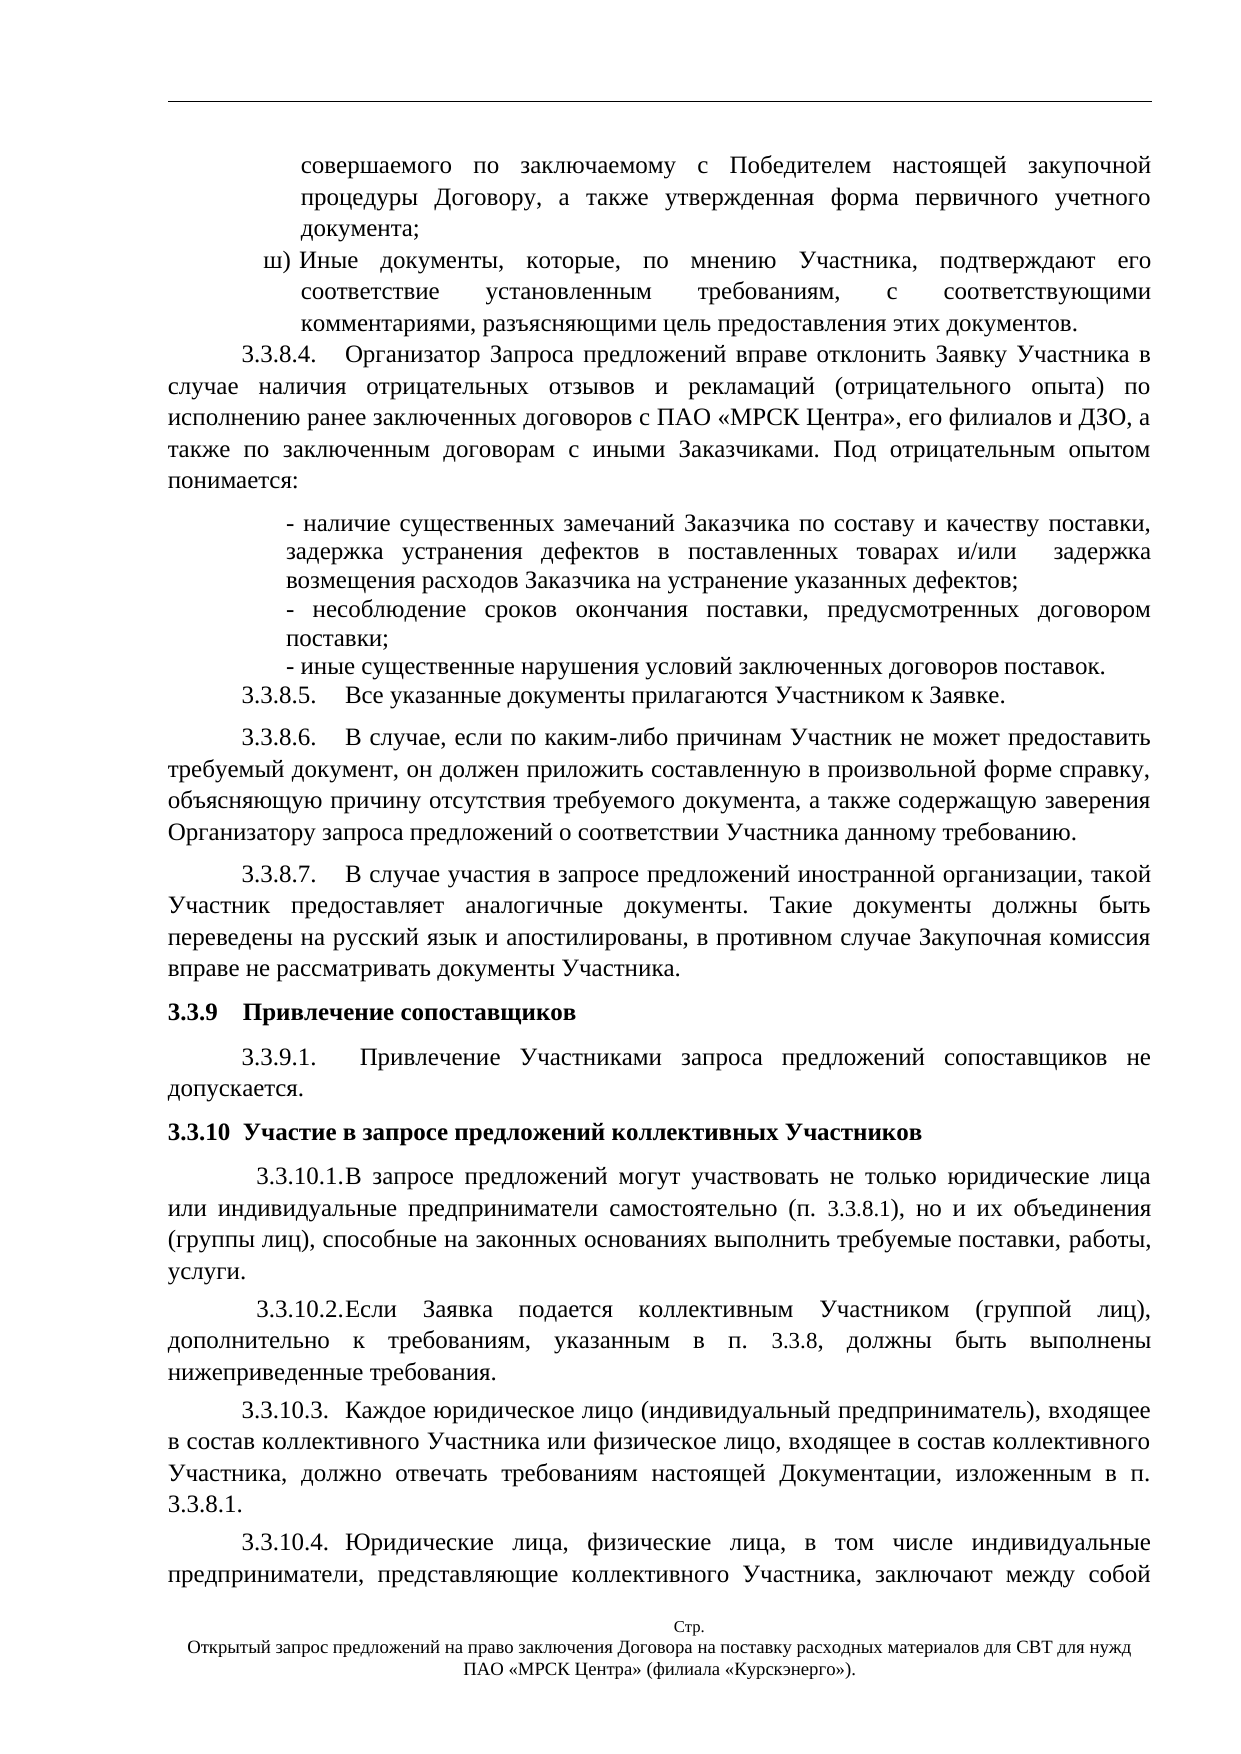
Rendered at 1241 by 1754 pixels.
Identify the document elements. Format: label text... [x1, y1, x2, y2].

list Организатор Запроса предложений вправе отклонить Заявку Участника в случае наличия отрицательных отзывов и рекламаций (отрицательного опыта) по исполнению ранее заключенных договоров с ПАО «МРСК Центра», его филиалов и ДЗО, а также по заключенным договорам с иными Заказчиками. Под отрицательным опытом понимается: [168, 339, 1152, 494]
list Каждое юридическое лицо (индивидуальный предприниматель), входящее в состав коллективного Участника или физическое лицо, входящее в состав коллективного Участника, должно отвечать требованиям настоящей Документации, изложенным в п. 3.3.8.1. [168, 1395, 1152, 1518]
list Все указанные документы прилагаются Участником к Заявке. [168, 680, 1152, 709]
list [263, 150, 1152, 242]
list Если Заявка подается коллективным Участником (группой лиц), дополнительно к требованиям, указанным в п. 3.3.8, должны быть выполнены нижеприведенные требования. [168, 1294, 1152, 1386]
list Иные документы, которые, по мнению Участника, подтверждают его соответствие установленным требованиям, с соответствующими комментариями, разъясняющими цель предоставления этих документов. [263, 245, 1152, 337]
list - наличие существенных замечаний Заказчика по составу и качеству поставки, задержка устранения дефектов в поставленных товарах и/или задержка возмещения расходов Заказчика на устранение указанных дефектов; [286, 508, 1152, 594]
list В запросе предложений могут участвовать не только юридические лица или индивидуальные предприниматели самостоятельно (п. 3.3.8.1), но и их объединения (группы лиц), способные на законных основаниях выполнить требуемые поставки, работы, услуги. [168, 1161, 1152, 1285]
list В случае, если по каким-либо причинам Участник не может предоставить требуемый документ, он должен приложить составленную в произвольной форме справку, объясняющую причину отсутствия требуемого документа, а также содержащую заверения Организатору запроса предложений о соответствии Участника данному требованию. [168, 722, 1152, 846]
list - несоблюдение сроков окончания поставки, предусмотренных договором поставки; [286, 594, 1152, 651]
list - иные существенные нарушения условий заключенных договоров поставок. [286, 651, 1152, 680]
list В случае участия в запросе предложений иностранной организации, такой Участник предоставляет аналогичные документы. Такие документы должны быть переведены на русский язык и апостилированы, в противном случае Закупочная комиссия вправе не рассматривать документы Участника. [168, 859, 1152, 982]
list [168, 1527, 1152, 1587]
subtitle Привлечение сопоставщиков [168, 997, 1152, 1026]
subtitle Участие в запросе предложений коллективных Участников [168, 1117, 1152, 1146]
list Привлечение Участниками запроса предложений сопоставщиков не допускается. [168, 1042, 1152, 1102]
